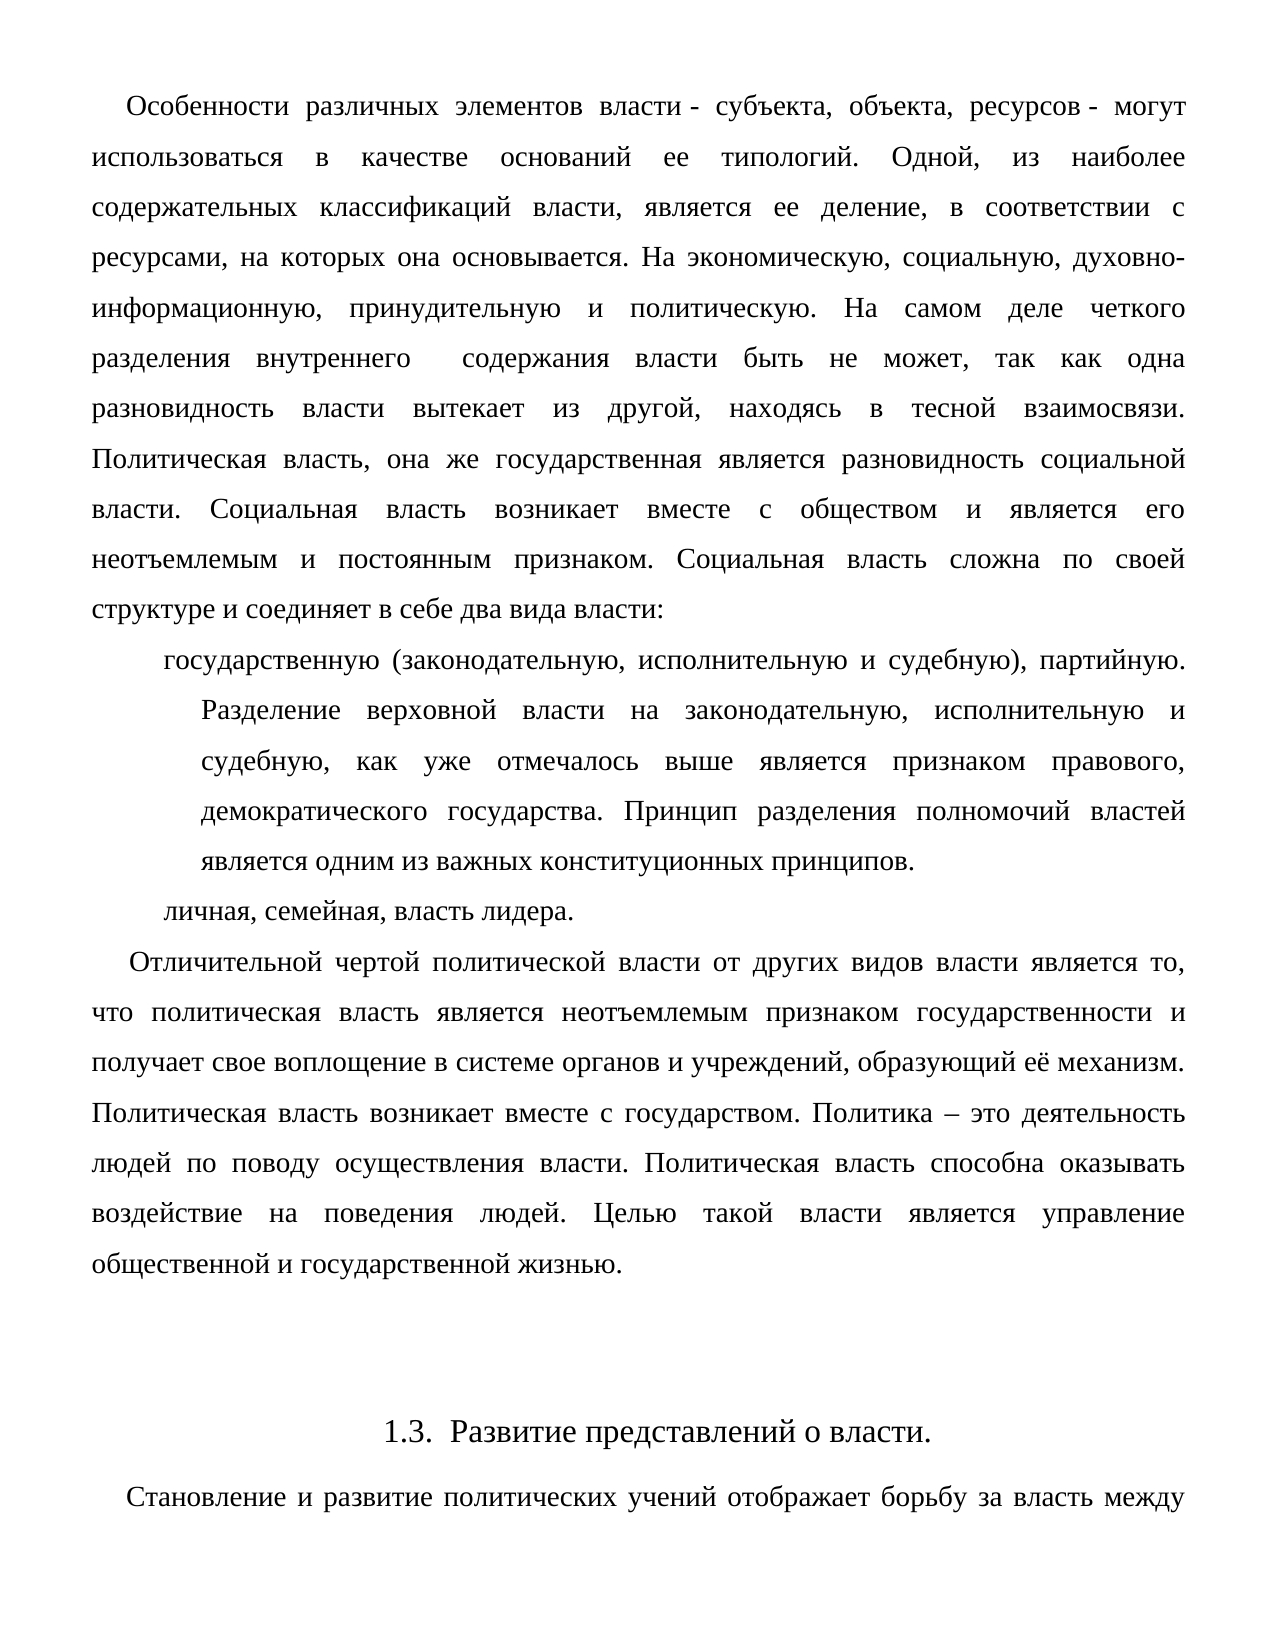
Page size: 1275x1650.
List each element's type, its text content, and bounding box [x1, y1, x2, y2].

text 1.3. Развитие представлений о власти. [129, 1411, 1186, 1449]
text Особенности различных элементов власти - субъекта, объекта, ресурсов - могут использоваться в качестве оснований ее типологий. Одной, из наиболее содержательных классификаций власти, является ее деление, в соответствии с ресурсами, на которых она основывается. На экономическую, социальную, духовно-информационную, принудительную и политическую. На самом деле четкого разделения внутреннего содержания власти быть не может, так как одна разновидность власти вытекает из другой, находясь в тесной взаимосвязи. Политическая власть, она же государственная является разновидность социальной власти. Социальная власть возникает вместе с обществом и является его неотъемлемым и постоянным признаком. Социальная власть сложна по своей структуре и соединяет в себе два вида власти: [91, 88, 1186, 625]
text государственную (законодательную, исполнительную и судебную), партийную. Разделение верховной власти на законодательную, исполнительную и судебную, как уже отмечалось выше является признаком правового, демократического государства. Принцип разделения полномочий властей является одним из важных конституционных принципов. [163, 642, 1186, 877]
text Отличительной чертой политической власти от других видов власти является то, что политическая власть является неотъемлемым признаком государственности и получает свое воплощение в системе органов и учреждений, образующий её механизм. Политическая власть возникает вместе с государством. Политика – это деятельность людей по поводу осуществления власти. Политическая власть способна оказывать воздействие на поведения людей. Целью такой власти является управление общественной и государственной жизнью. [91, 944, 1186, 1279]
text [91, 1479, 1186, 1512]
text личная, семейная, власть лидера. [163, 893, 1186, 927]
